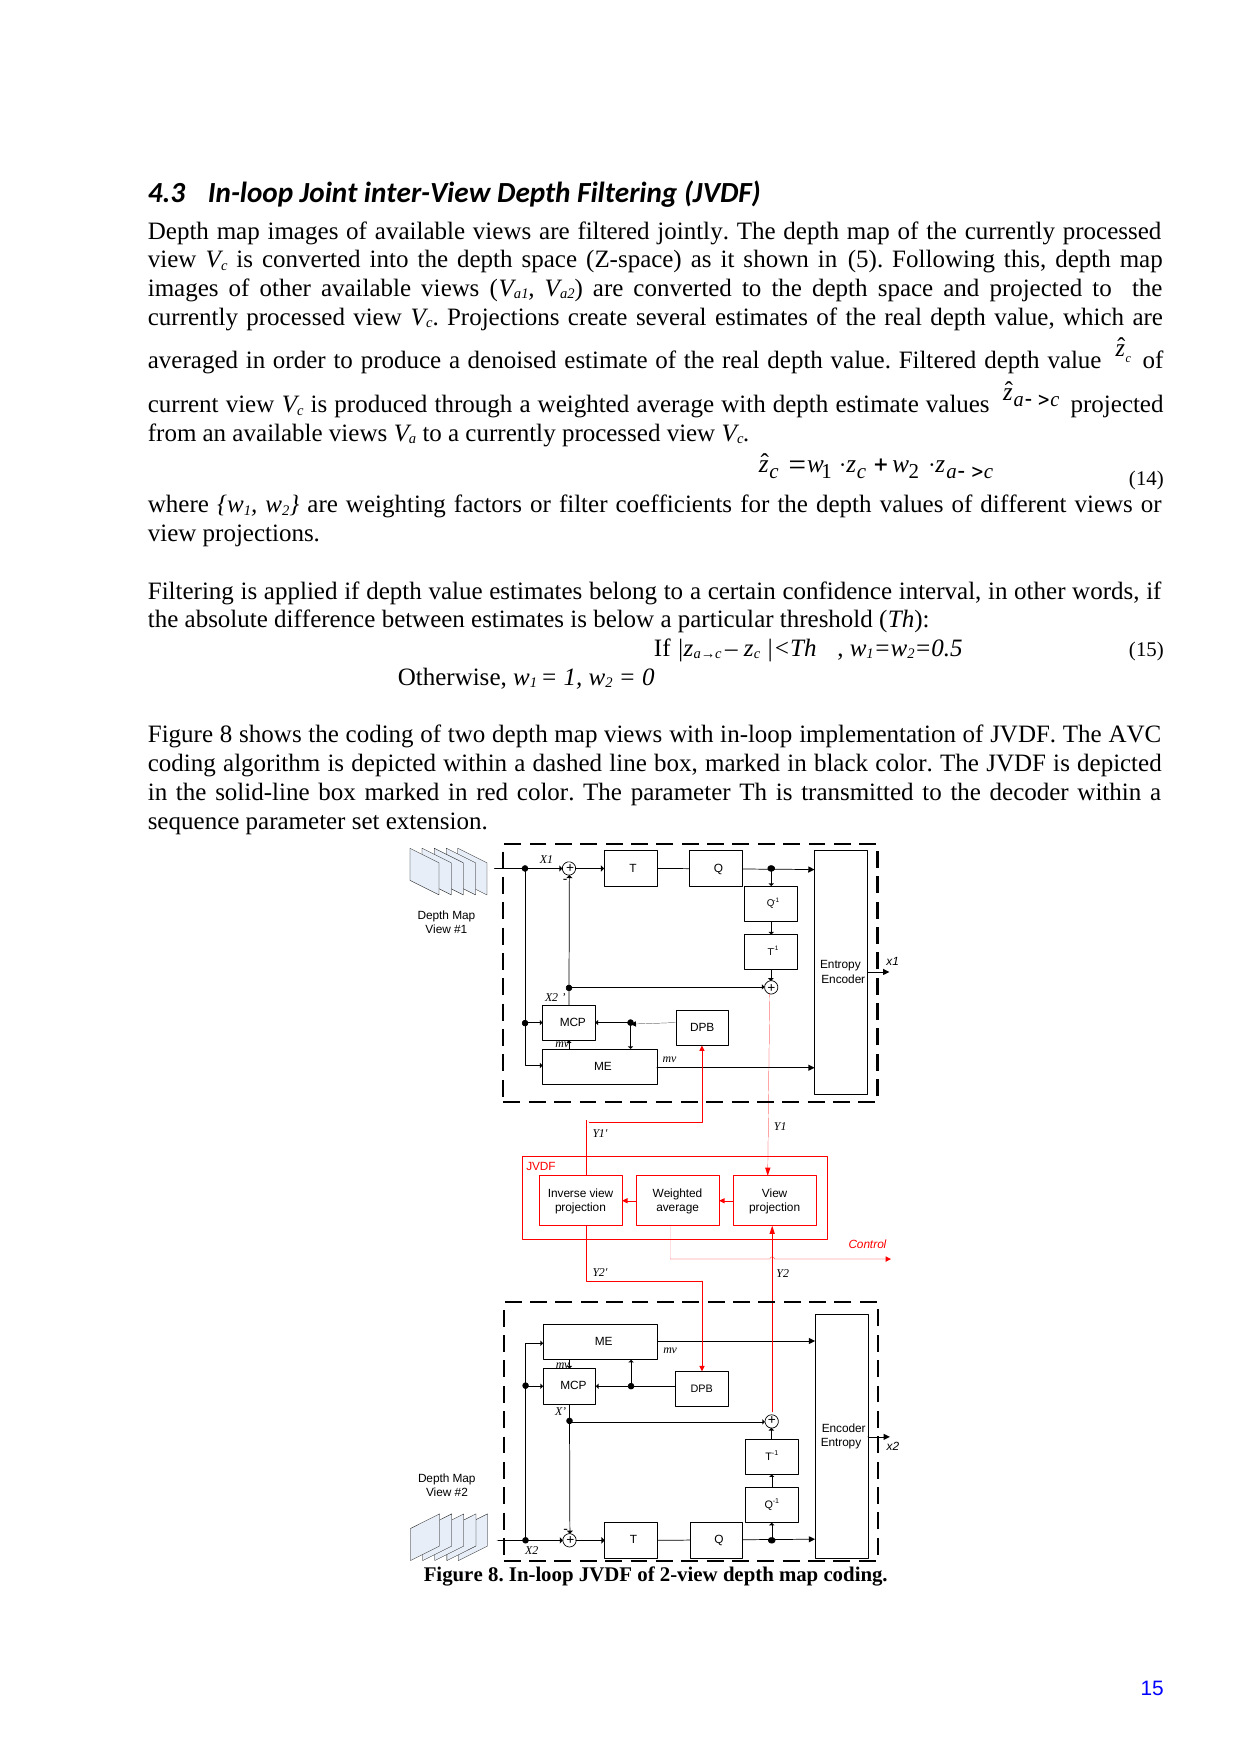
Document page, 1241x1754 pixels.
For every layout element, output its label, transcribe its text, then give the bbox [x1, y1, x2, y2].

text Depth map images of available views are filtered jointly. The depth map of the currently processed view Vc is converted into the depth space (Z-space) as it shown in (5). Following this, depth map images of other available views (Va1, Va2) are converted to the depth space and projected to the currently processed view Vc. Projections create several estimates of the real depth value, which are averaged in order to produce a denoised estimate of the real depth value. Filtered depth value of current view Vc is produced through a weighted average with depth estimate values projected from an available views Va to a currently processed view Vc. [148, 216, 1163, 447]
text If |za→c – zc |<Th , w1=w2=0.5 (15) [223, 633, 1163, 662]
text Otherwise, w1 = 1, w2 = 0 [223, 662, 1163, 691]
text (14) [148, 447, 1163, 489]
list In-loop Joint inter-View Depth Filtering (JVDF) [148, 174, 1163, 209]
text Filtering is applied if depth value estimates belong to a certain confidence interval, in other words, if the absolute difference between estimates is below a particular threshold (Th): [148, 576, 1163, 633]
text where {w1, w2} are weighting factors or filter coefficients for the depth values of different views or view projections. [148, 489, 1163, 547]
